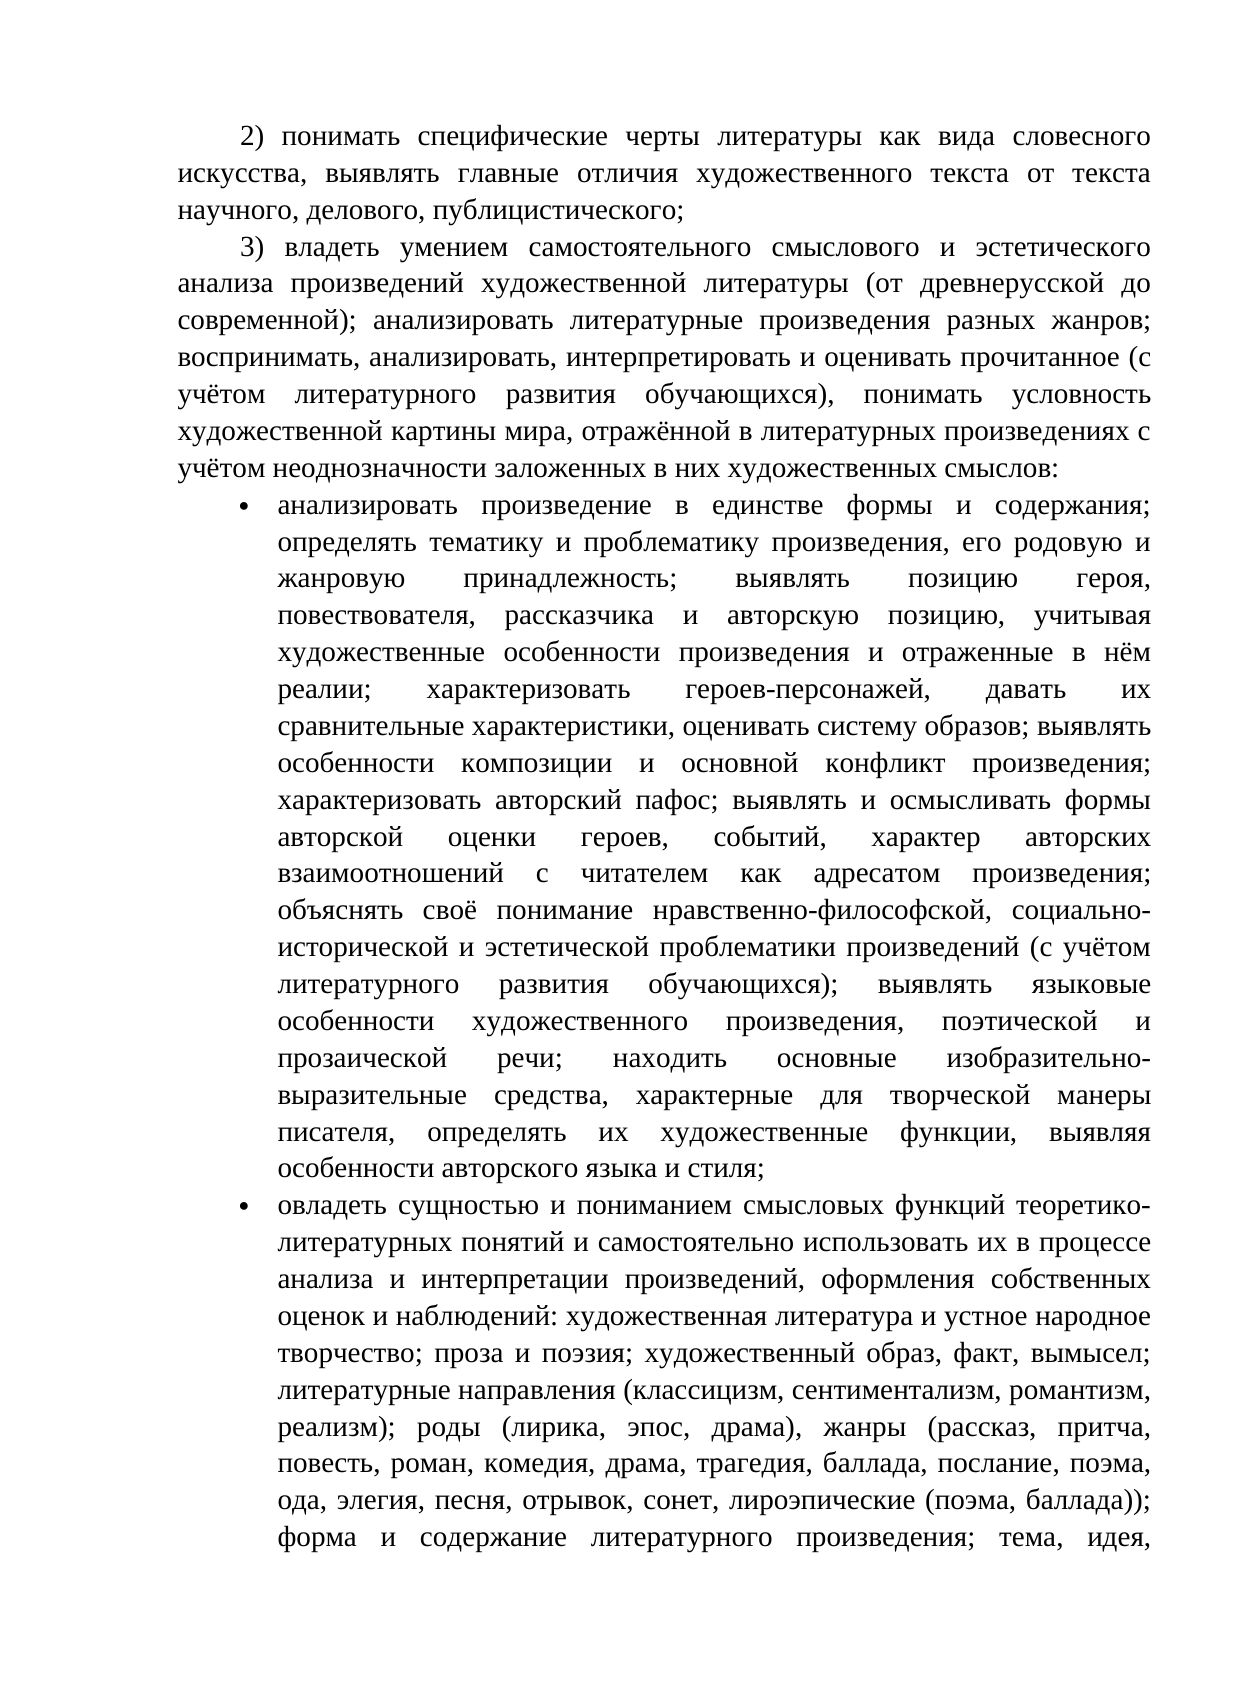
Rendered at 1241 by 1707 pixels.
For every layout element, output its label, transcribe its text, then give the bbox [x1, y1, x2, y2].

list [240, 1187, 1152, 1553]
text 3) владеть умением самостоятельного смыслового и эстетического анализа произведений художественной литературы (от древнерусской до современной); анализировать литературные произведения разных жанров; воспринимать, анализировать, интерпретировать и оценивать прочитанное (с учётом литературного развития обучающихся), понимать условность художественной картины мира, отражённой в литературных произведениях с учётом неоднозначности заложенных в них художественных смыслов: [177, 229, 1152, 483]
text 2) понимать специфические черты литературы как вида словесного искусства, выявлять главные отличия художественного текста от текста научного, делового, публицистического; [177, 118, 1152, 225]
list анализировать произведение в единстве формы и содержания; определять тематику и проблематику произведения, его родовую и жанровую принадлежность; выявлять позицию героя, повествователя, рассказчика и авторскую позицию, учитывая художественные особенности произведения и отраженные в нём реалии; характеризовать героев-персонажей, давать их сравнительные характеристики, оценивать систему образов; выявлять особенности композиции и основной конфликт произведения; характеризовать авторский пафос; выявлять и осмысливать формы авторской оценки героев, событий, характер авторских взаимоотношений с читателем как адресатом произведения; объяснять своё понимание нравственно-философской, социально-исторической и эстетической проблематики произведений (с учётом литературного развития обучающихся); выявлять языковые особенности художественного произведения, поэтической и прозаической речи; находить основные изобразительно-выразительные средства, характерные для творческой манеры писателя, определять их художественные функции, выявляя особенности авторского языка и стиля; [240, 487, 1152, 1184]
